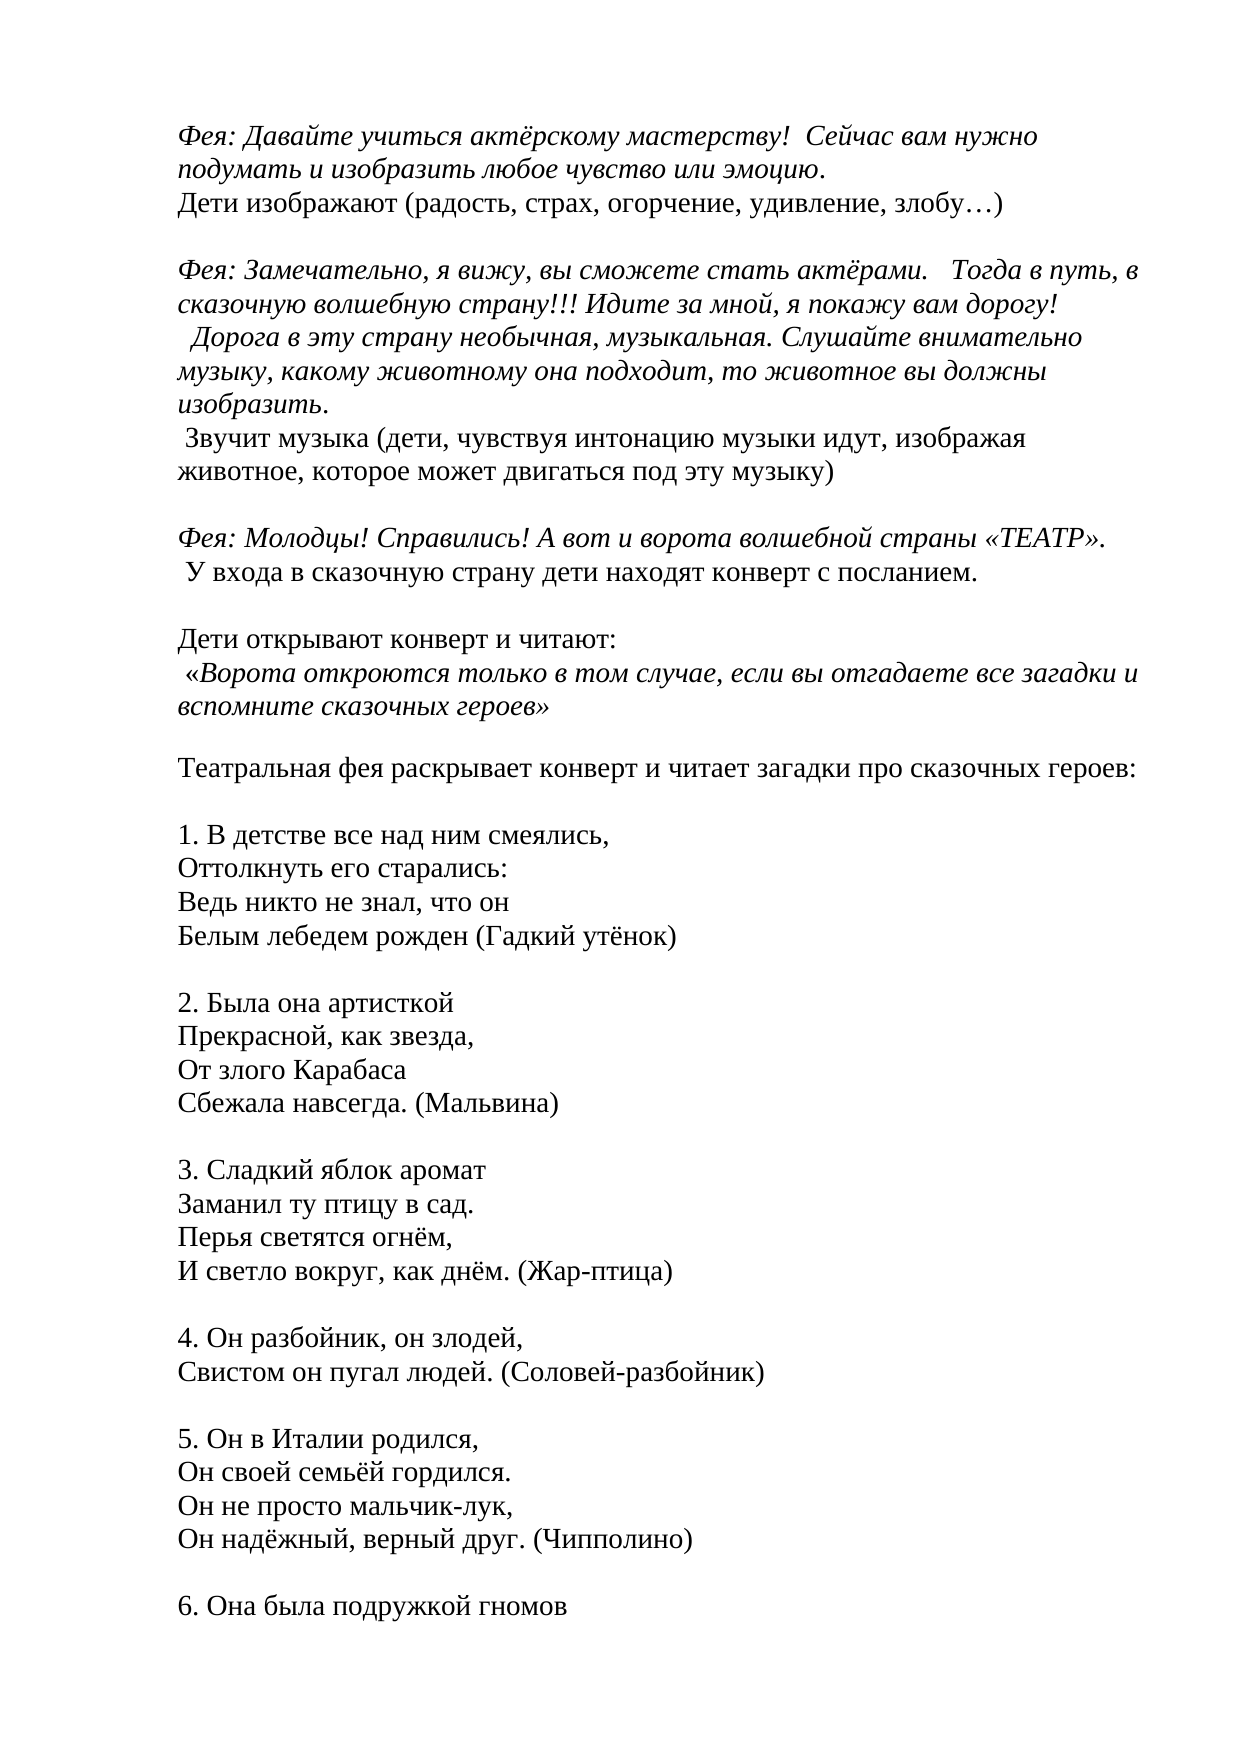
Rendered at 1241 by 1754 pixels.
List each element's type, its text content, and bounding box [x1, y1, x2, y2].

text Он не просто мальчик-лук, [177, 1488, 1152, 1521]
text 6. Она была подружкой гномов [177, 1588, 1152, 1622]
text Свистом он пугал людей. (Соловей-разбойник) [177, 1354, 1152, 1387]
text Он надёжный, верный друг. (Чипполино) [177, 1521, 1152, 1555]
text Ведь никто не знал, что он [177, 884, 1152, 918]
text 4. Он разбойник, он злодей, [177, 1320, 1152, 1354]
text Он своей семьёй гордился. [177, 1454, 1152, 1488]
text Прекрасной, как звезда, [177, 1018, 1152, 1052]
text 1. В детстве все над ним смеялись, [177, 817, 1152, 851]
text «Ворота откроются только в том случае, если вы отгадаете все загадки и вспомните сказочных героев» [177, 655, 1152, 722]
text Фея: Замечательно, я вижу, вы сможете стать актёрами. Тогда в путь, в сказочную волшебную страну!!! Идите за мной, я покажу вам дорогу! [177, 252, 1152, 319]
text Белым лебедем рожден (Гадкий утёнок) [177, 918, 1152, 951]
text 3. Сладкий яблок аромат [177, 1152, 1152, 1186]
text 5. Он в Италии родился, [177, 1421, 1152, 1454]
text Звучит музыка (дети, чувствуя интонацию музыки идут, изображая животное, которое может двигаться под эту музыку) [177, 420, 1152, 487]
text Оттолкнуть его старались: [177, 851, 1152, 884]
text Дети открывают конверт и читают: [177, 621, 1152, 655]
text Фея: Молодцы! Справились! А вот и ворота волшебной страны «ТЕАТР». [177, 521, 1152, 554]
text Дорога в эту страну необычная, музыкальная. Слушайте внимательно музыку, какому животному она подходит, то животное вы должны изобразить. [177, 319, 1152, 420]
text Сбежала навсегда. (Мальвина) [177, 1085, 1152, 1119]
text И светло вокруг, как днём. (Жар-птица) [177, 1253, 1152, 1287]
text От злого Карабаса [177, 1052, 1152, 1085]
text 2. Была она артисткой [177, 985, 1152, 1018]
text Театральная фея раскрывает конверт и читает загадки про сказочных героев: [177, 750, 1152, 783]
text Заманил ту птицу в сад. [177, 1186, 1152, 1219]
text Фея: Давайте учиться актёрскому мастерству! Сейчас вам нужно подумать и изобразить любое чувство или эмоцию. [177, 118, 1152, 185]
text У входа в сказочную страну дети находят конверт с посланием. [177, 554, 1152, 588]
text Перья светятся огнём, [177, 1219, 1152, 1253]
text Дети изображают (радость, страх, огорчение, удивление, злобу…) [177, 185, 1152, 219]
